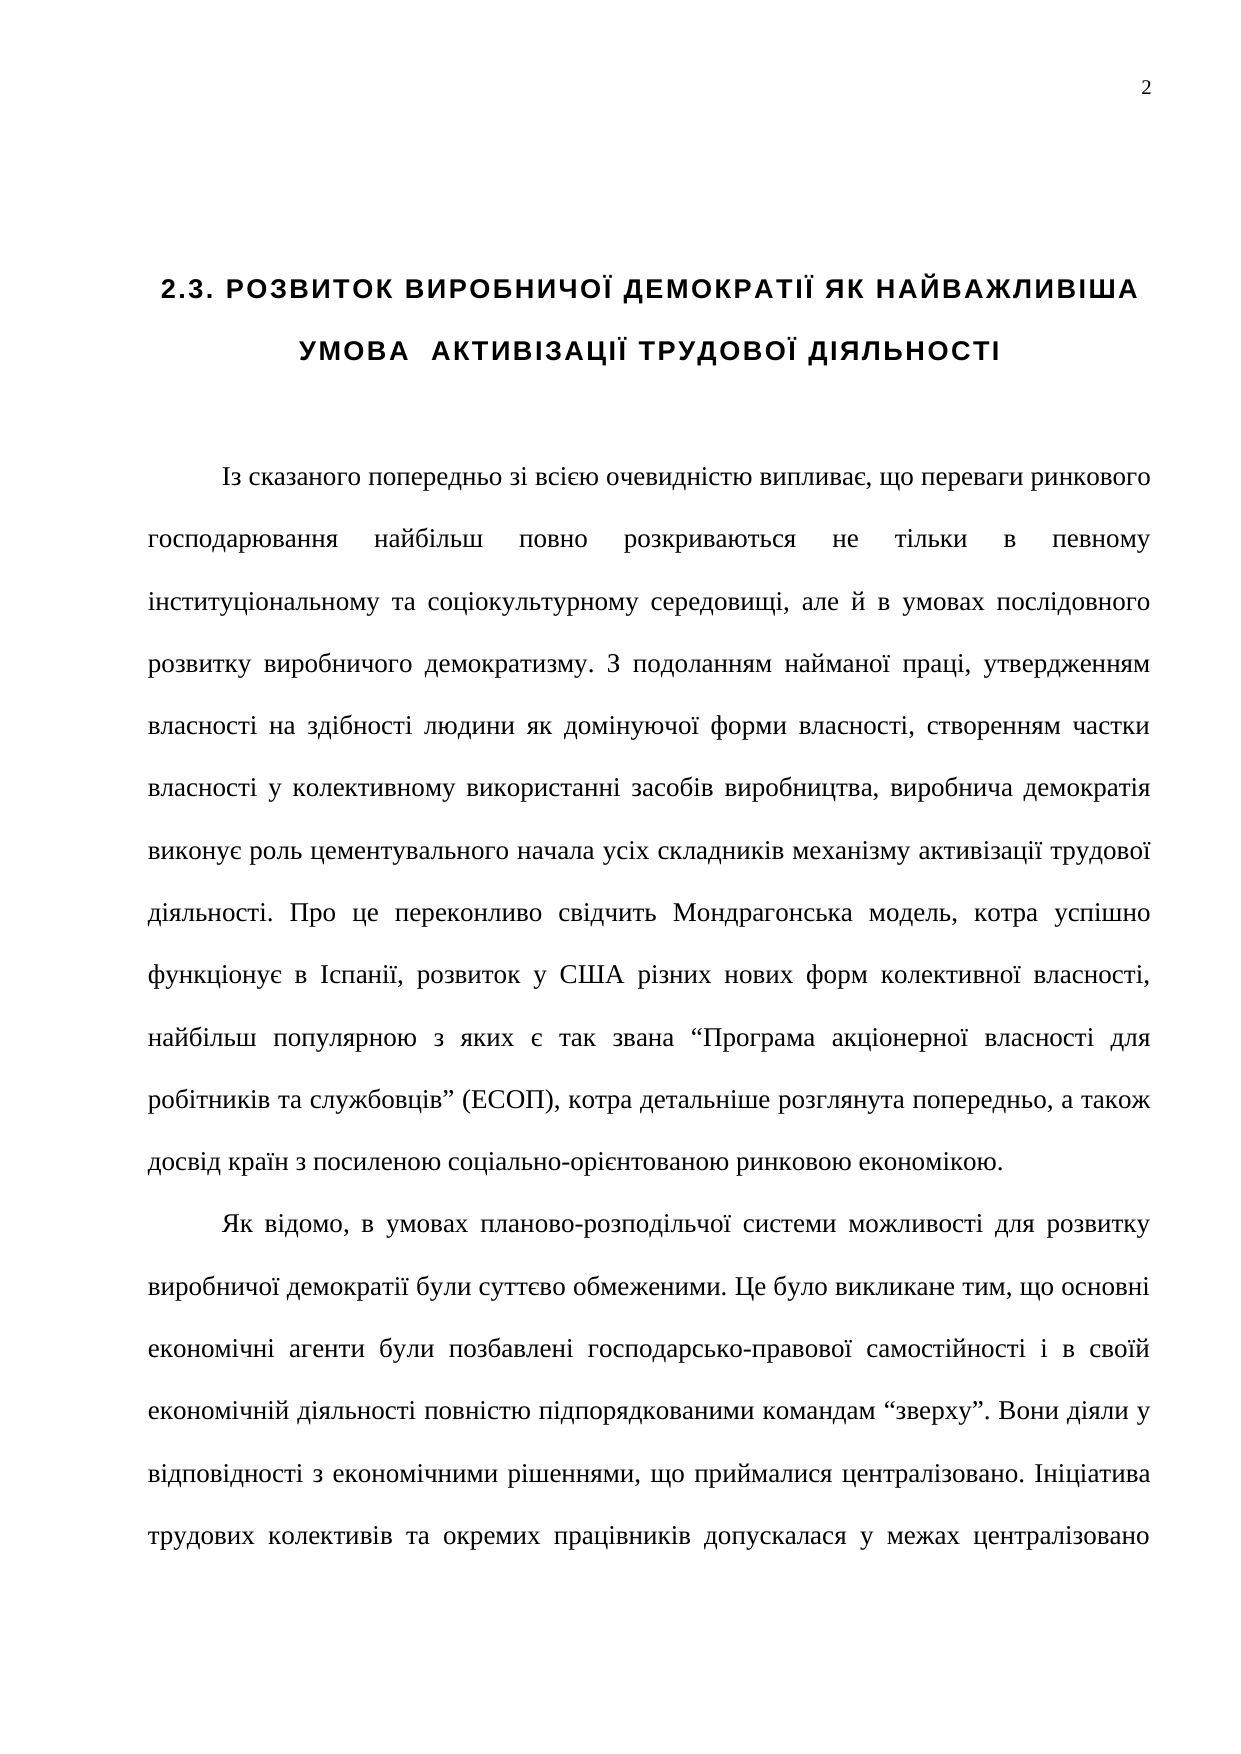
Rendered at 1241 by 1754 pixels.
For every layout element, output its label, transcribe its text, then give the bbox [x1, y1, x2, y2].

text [148, 1207, 1152, 1550]
subtitle 2.3. РОЗВИТОК ВИРОБНИЧОЇ ДЕМОКРАТІЇ ЯК НАЙВАЖЛИВІША УМОВА АКТИВІЗАЦІЇ ТРУДОВОЇ ДІЯЛЬНОСТІ [148, 273, 1152, 366]
text Із сказаного попередньо зі всією очевидністю випливає, що переваги ринкового господарювання найбільш повно розкриваються не тільки в певному інституціональному та соціокультурному середовищі, але й в умовах послідовного розвитку виробничого демократизму. З подоланням найманої праці, утвердженням власності на здібності людини як домінуючої форми власності, створенням частки власності у колективному використанні засобів виробництва, виробнича демократія виконує роль цементувального начала усіх складників механізму активізації трудової діяльності. Про це переконливо свідчить Мондрагонська модель, котра успішно функціонує в Іспанії, розвиток у США різних нових форм колективної власності, найбільш популярною з яких є так звана “Програма акціонерної власності для робітників та службовців” (ЕСОП), котра детальніше розглянута попередньо, а також досвід країн з посиленою соціально-орієнтованою ринковою економікою. [148, 460, 1152, 1176]
